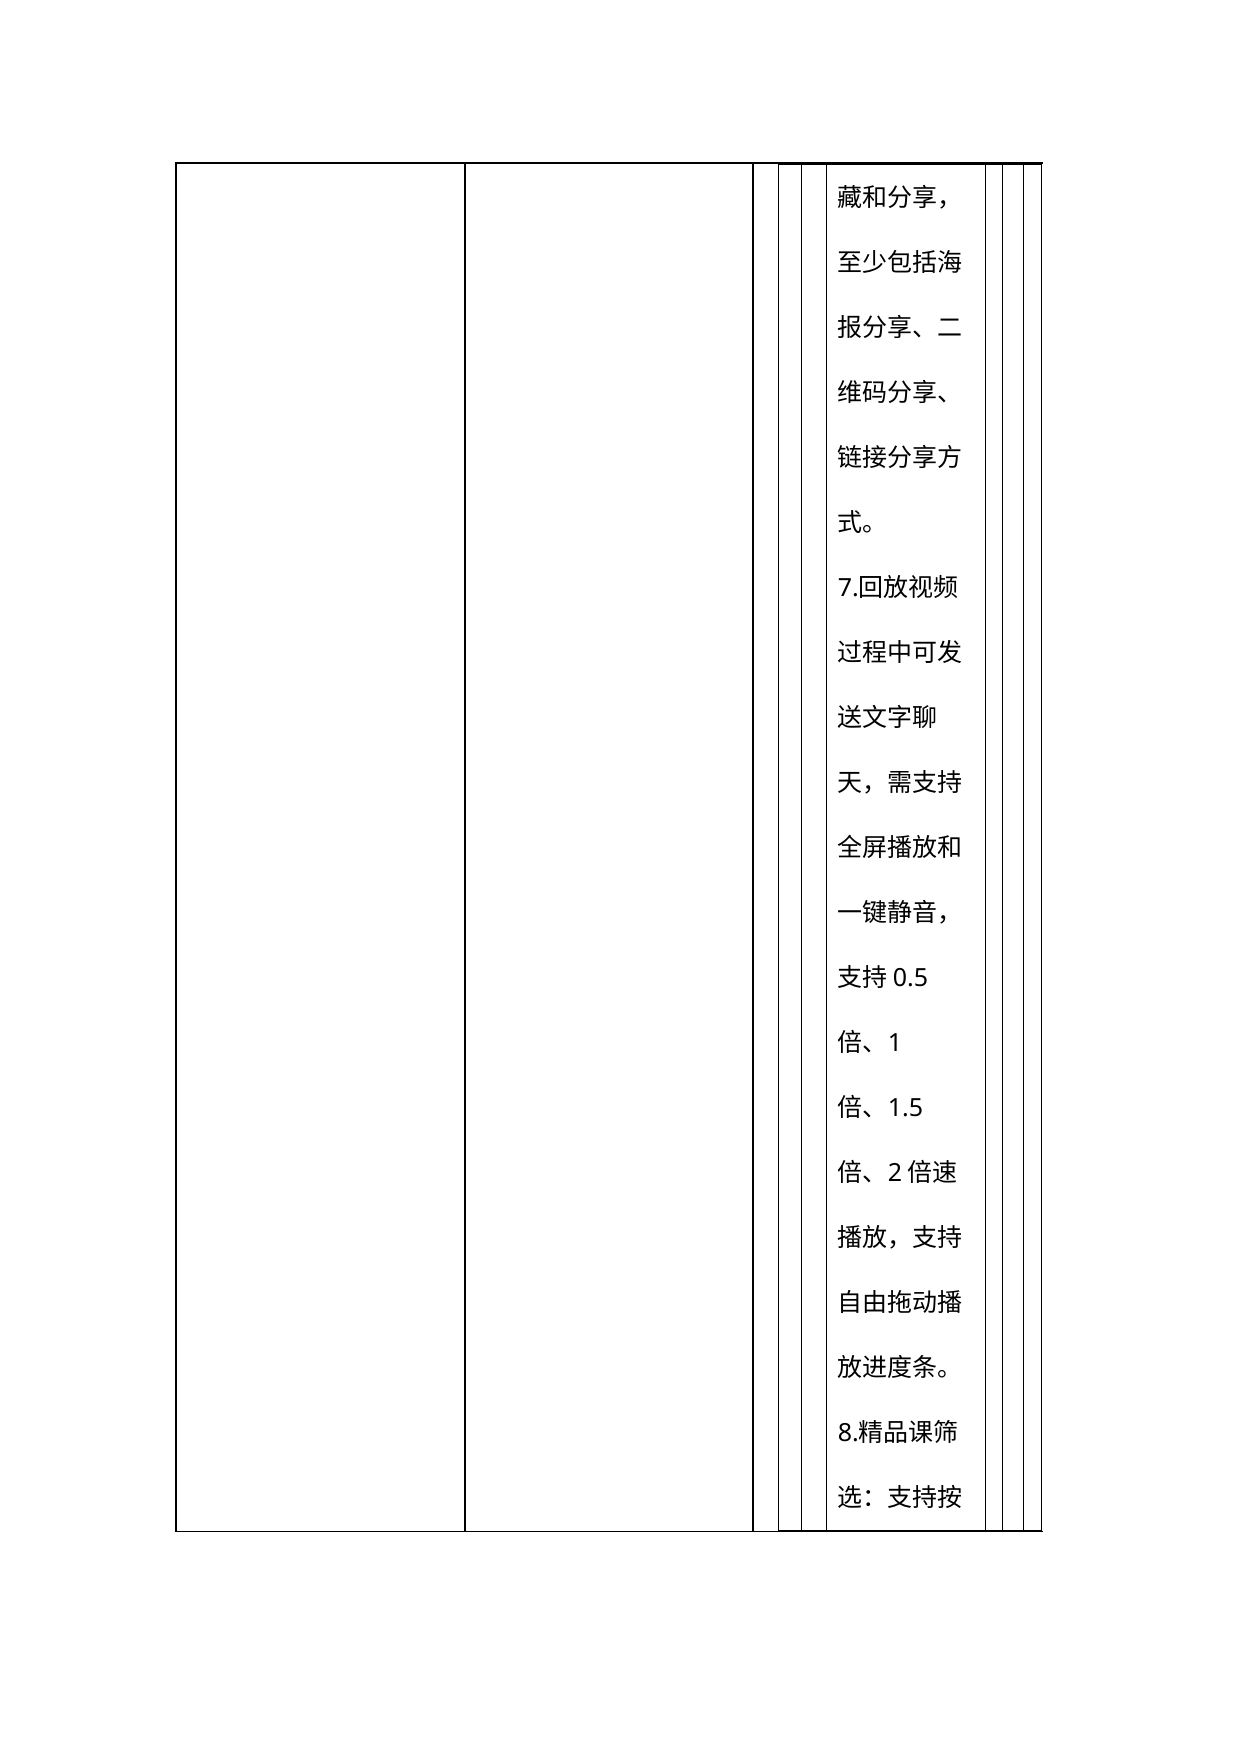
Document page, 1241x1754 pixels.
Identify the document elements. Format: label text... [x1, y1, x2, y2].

table_cell [802, 165, 826, 1530]
table_cell [779, 165, 801, 1530]
table_cell [1024, 165, 1041, 1530]
table_cell [827, 165, 985, 1530]
table_cell [1003, 165, 1023, 1530]
table_cell [754, 164, 778, 1531]
table_cell [986, 165, 1002, 1530]
table_cell 1 [177, 164, 464, 1531]
table_cell [466, 164, 752, 1531]
